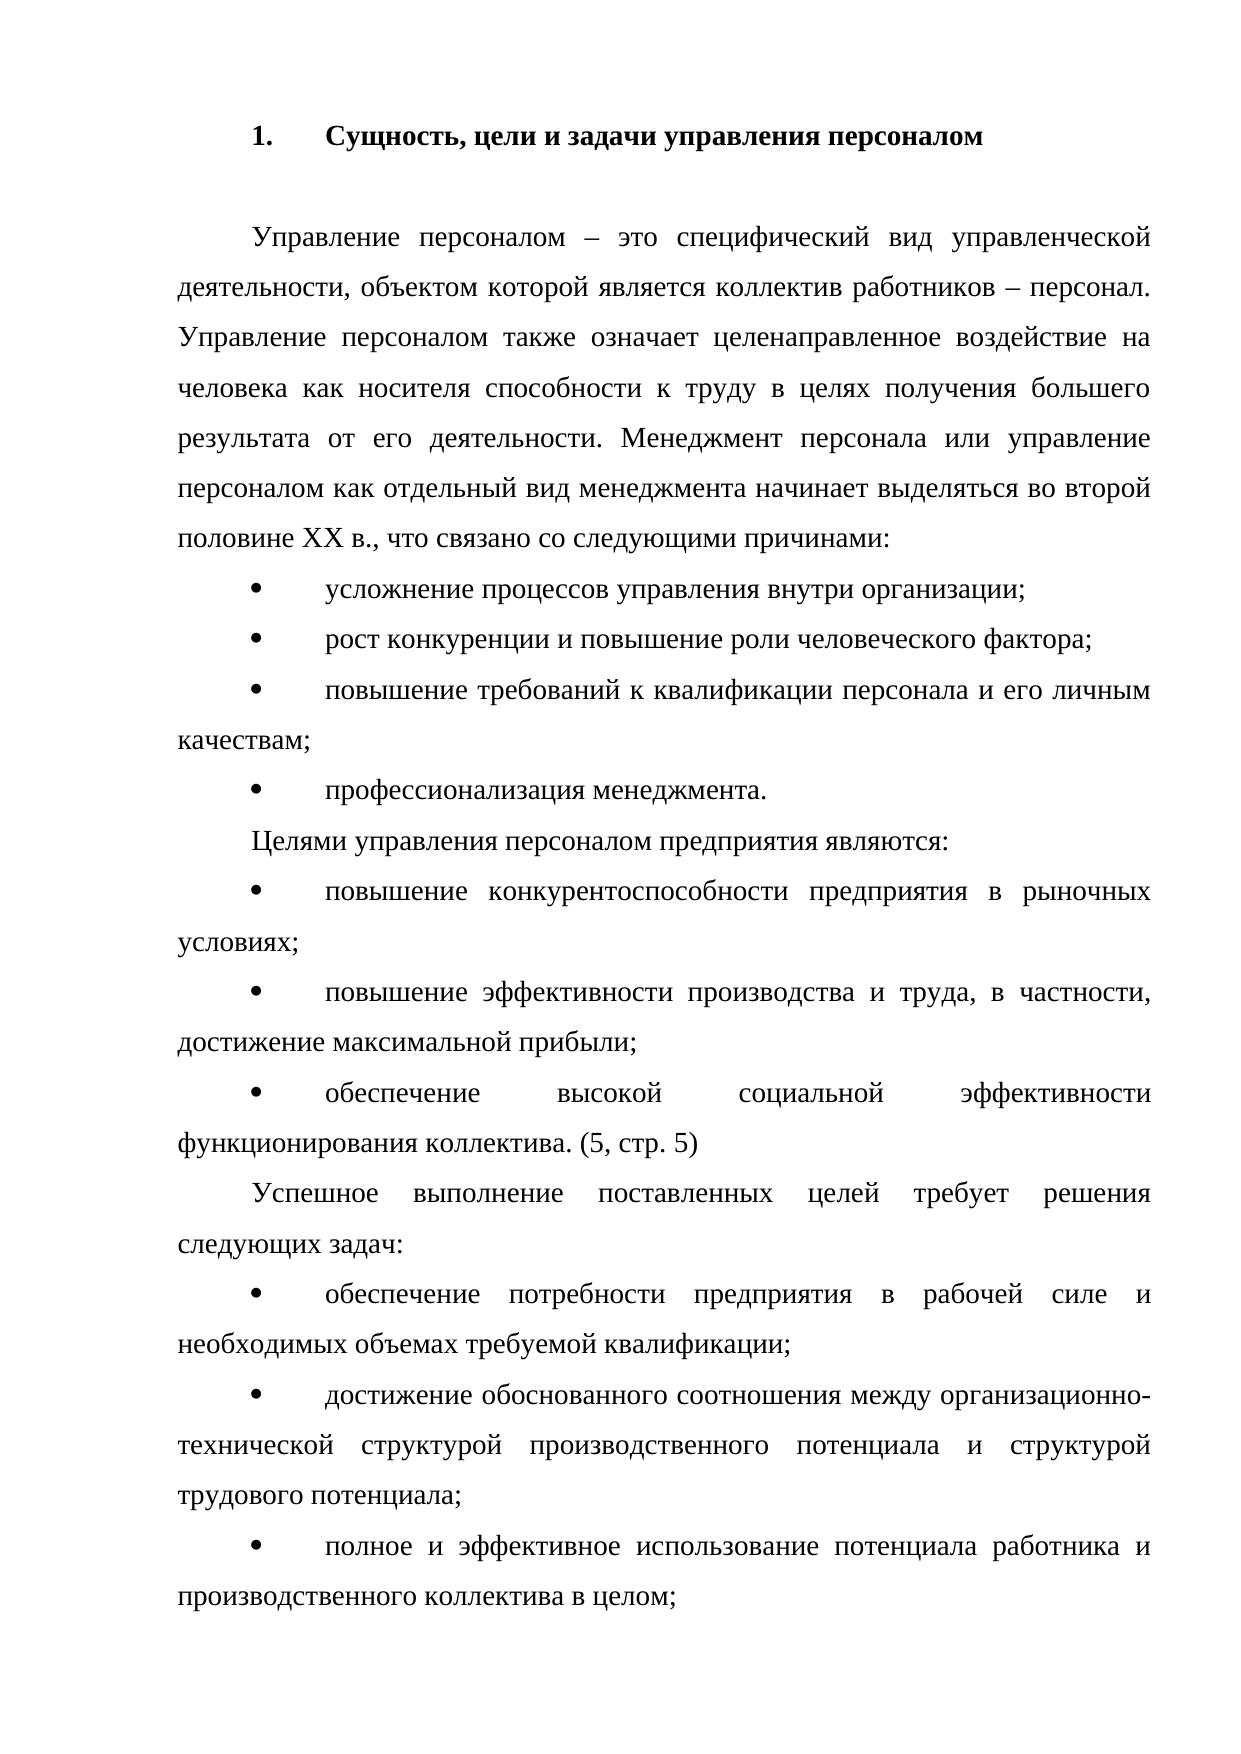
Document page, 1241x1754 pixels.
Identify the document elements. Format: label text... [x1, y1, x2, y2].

list рост конкуренции и повышение роли человеческого фактора; [177, 621, 1152, 655]
list профессионализация менеджмента. [177, 772, 1152, 806]
list обеспечение высокой социальной эффективности функционирования коллектива. (5, стр. 5) [177, 1075, 1152, 1159]
list повышение конкурентоспособности предприятия в рыночных условиях; [177, 873, 1152, 957]
text Управление персоналом – это специфический вид управленческой деятельности, объектом которой является коллектив работников – персонал. Управление персоналом также означает целенаправленное воздействие на человека как носителя способности к труду в целях получения большего результата от его деятельности. Менеджмент персонала или управление персоналом как отдельный вид менеджмента начинает выделяться во второй половине ХХ в., что связано со следующими причинами: [177, 219, 1152, 554]
text Целями управления персоналом предприятия являются: [177, 823, 1152, 856]
list достижение обоснованного соотношения между организационно-технической структурой производственного потенциала и структурой трудового потенциала; [177, 1377, 1152, 1511]
list Сущность, цели и задачи управления персоналом [177, 118, 1152, 152]
list повышение эффективности производства и труда, в частности, достижение максимальной прибыли; [177, 974, 1152, 1058]
text Успешное выполнение поставленных целей требует решения следующих задач: [177, 1175, 1152, 1259]
list повышение требований к квалификации персонала и его личным качествам; [177, 672, 1152, 756]
list усложнение процессов управления внутри организации; [177, 571, 1152, 604]
list обеспечение потребности предприятия в рабочей силе и необходимых объемах требуемой квалификации; [177, 1276, 1152, 1360]
list полное и эффективное использование потенциала работника и производственного коллектива в целом; [177, 1528, 1152, 1612]
